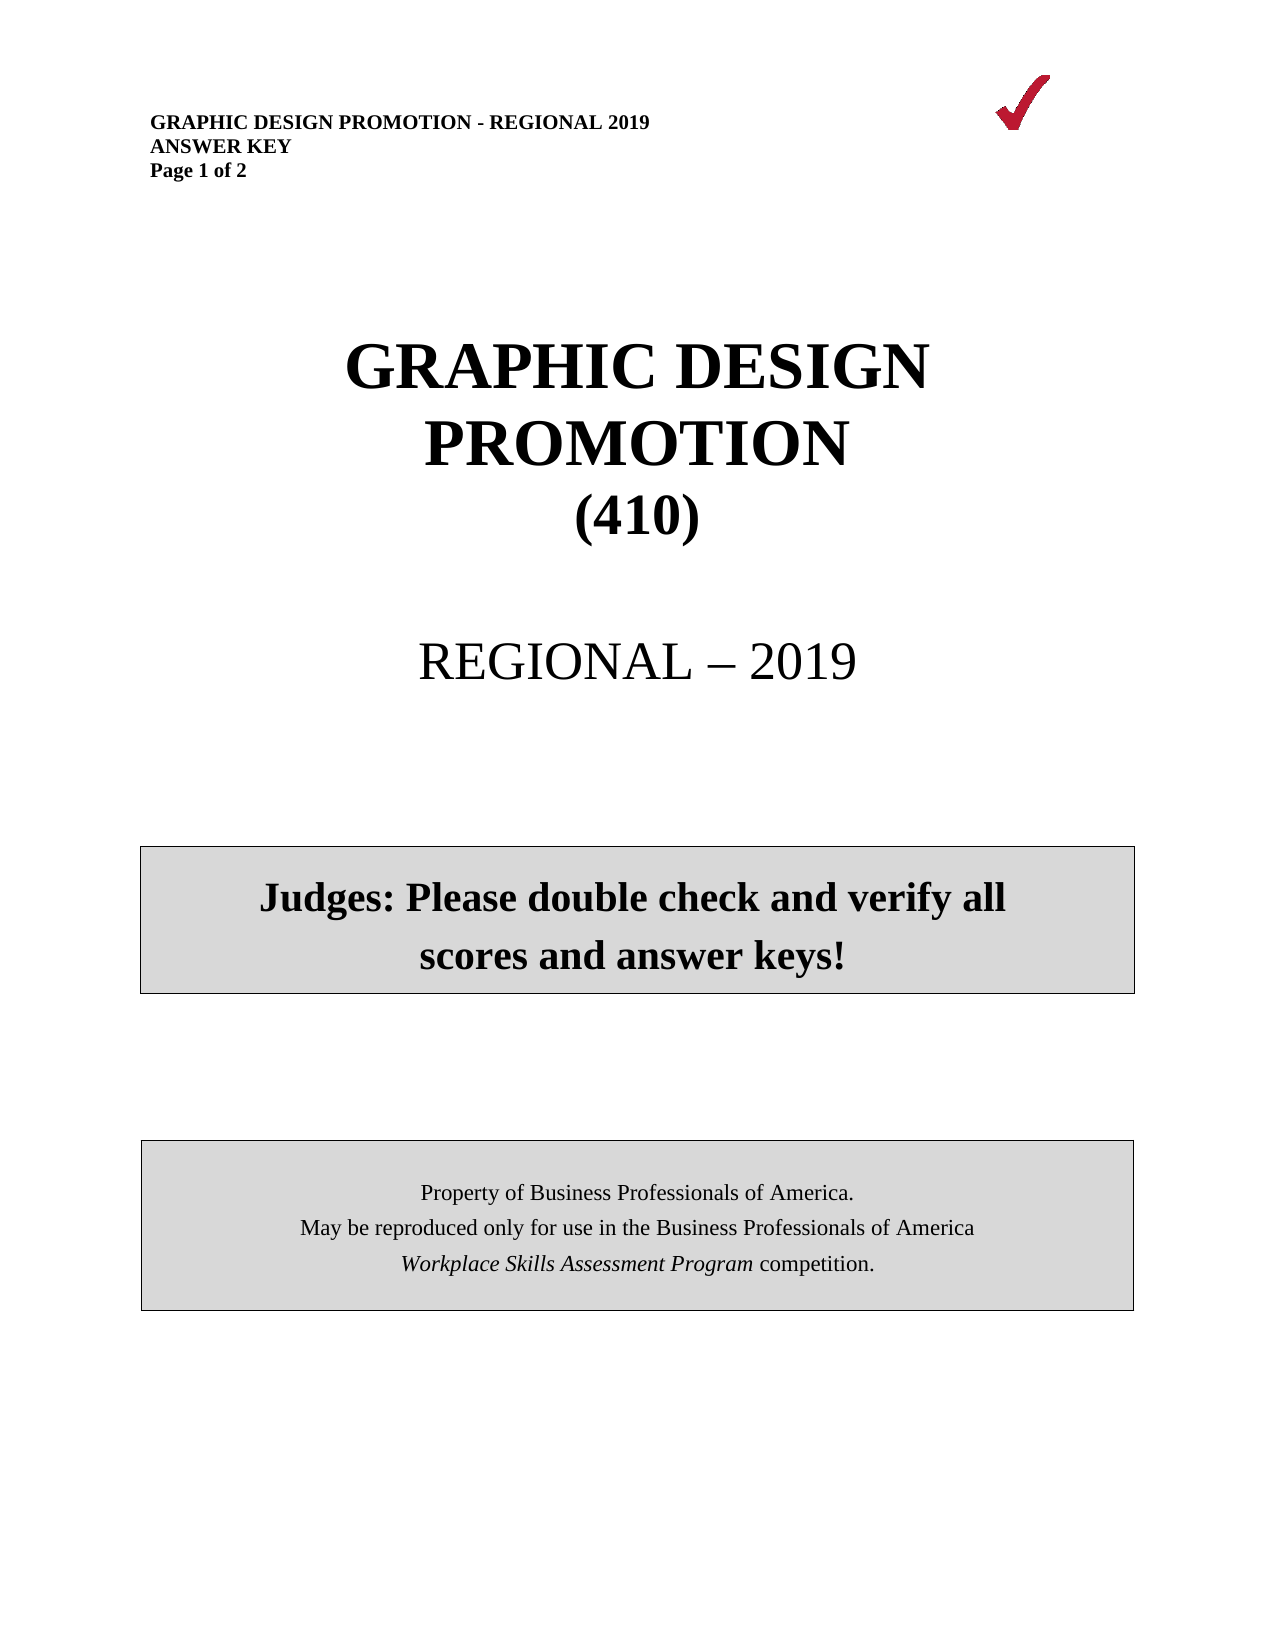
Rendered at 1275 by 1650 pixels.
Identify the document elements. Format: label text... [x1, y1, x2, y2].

text May be reproduced only for use in the Business Professionals of America [142, 1211, 1133, 1241]
text scores and answer keys! [150, 930, 1116, 978]
text Judges: Please double check and verify all [150, 873, 1116, 921]
picture [995, 75, 1050, 130]
text GRAPHIC DESIGN PROMOTION [150, 327, 1125, 480]
text Workplace Skills Assessment Program competition. [142, 1247, 1133, 1310]
text Property of Business Professionals of America. [142, 1176, 1133, 1205]
text (410) [150, 480, 1125, 547]
text REGIONAL – 2019 [150, 629, 1125, 691]
